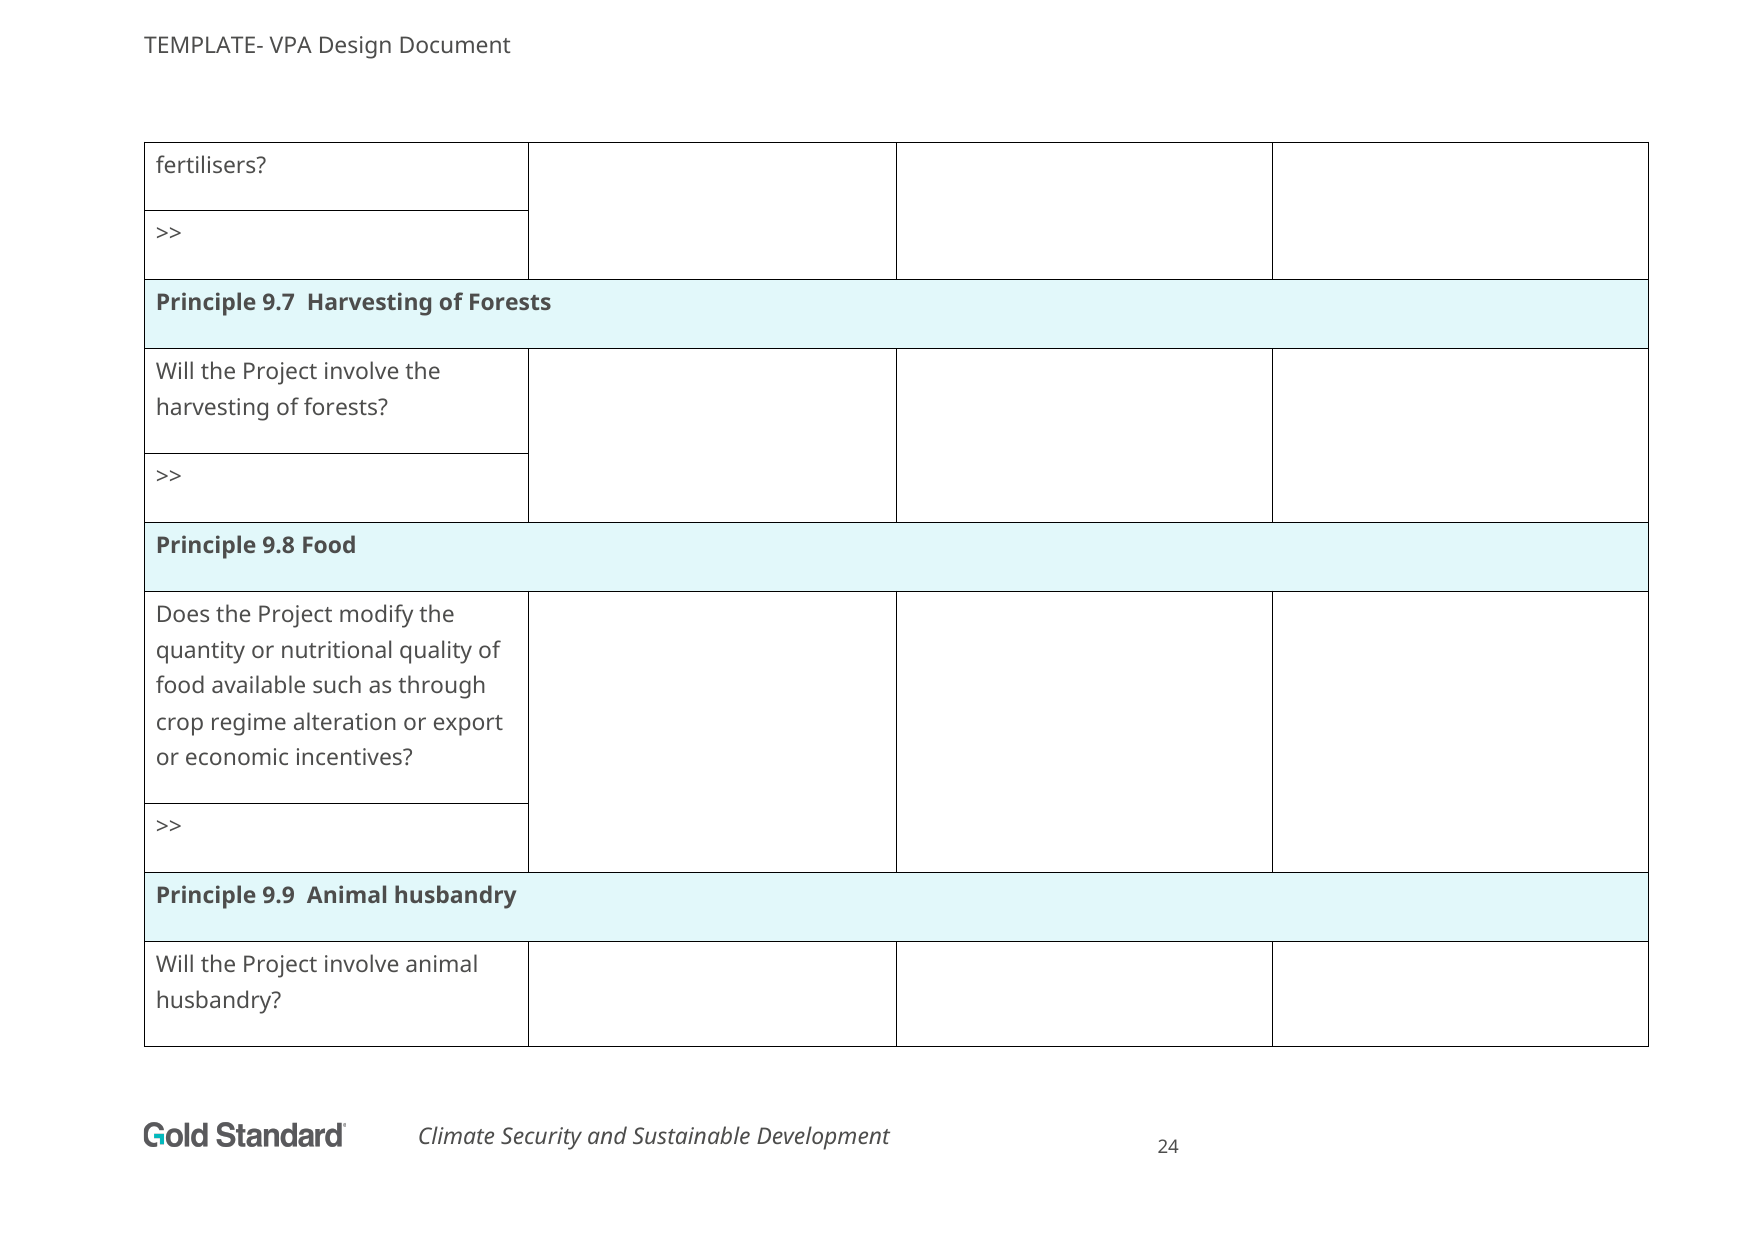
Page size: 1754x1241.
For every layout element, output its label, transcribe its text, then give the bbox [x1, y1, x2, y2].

table_cell Principle 9.7 Harvesting of Forests [145, 280, 1648, 348]
table_cell [1273, 349, 1648, 522]
table_cell [897, 592, 1272, 872]
table_cell >> [145, 211, 528, 279]
table_cell [529, 349, 896, 522]
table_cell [145, 143, 528, 210]
table_cell Does the Project modify the quantity or nutritional quality of food available such as through crop regime alteration or export or economic incentives? [145, 592, 528, 803]
table_cell [529, 143, 896, 279]
table_cell [1273, 143, 1648, 279]
table_cell Principle 9.9 Animal husbandry [145, 873, 1648, 941]
table_cell [529, 592, 896, 872]
table_cell [1273, 592, 1648, 872]
table_cell >> [145, 804, 528, 872]
table_cell Will the Project involve the harvesting of forests? [145, 349, 528, 453]
table_cell Principle 9.8 Food [145, 523, 1648, 591]
table_cell [1273, 942, 1648, 1046]
table_cell >> [145, 454, 528, 522]
table_cell Will the Project involve animal husbandry? [145, 942, 528, 1046]
table_cell [897, 143, 1272, 279]
table_cell [529, 942, 896, 1046]
table_cell [897, 349, 1272, 522]
table_cell [897, 942, 1272, 1046]
